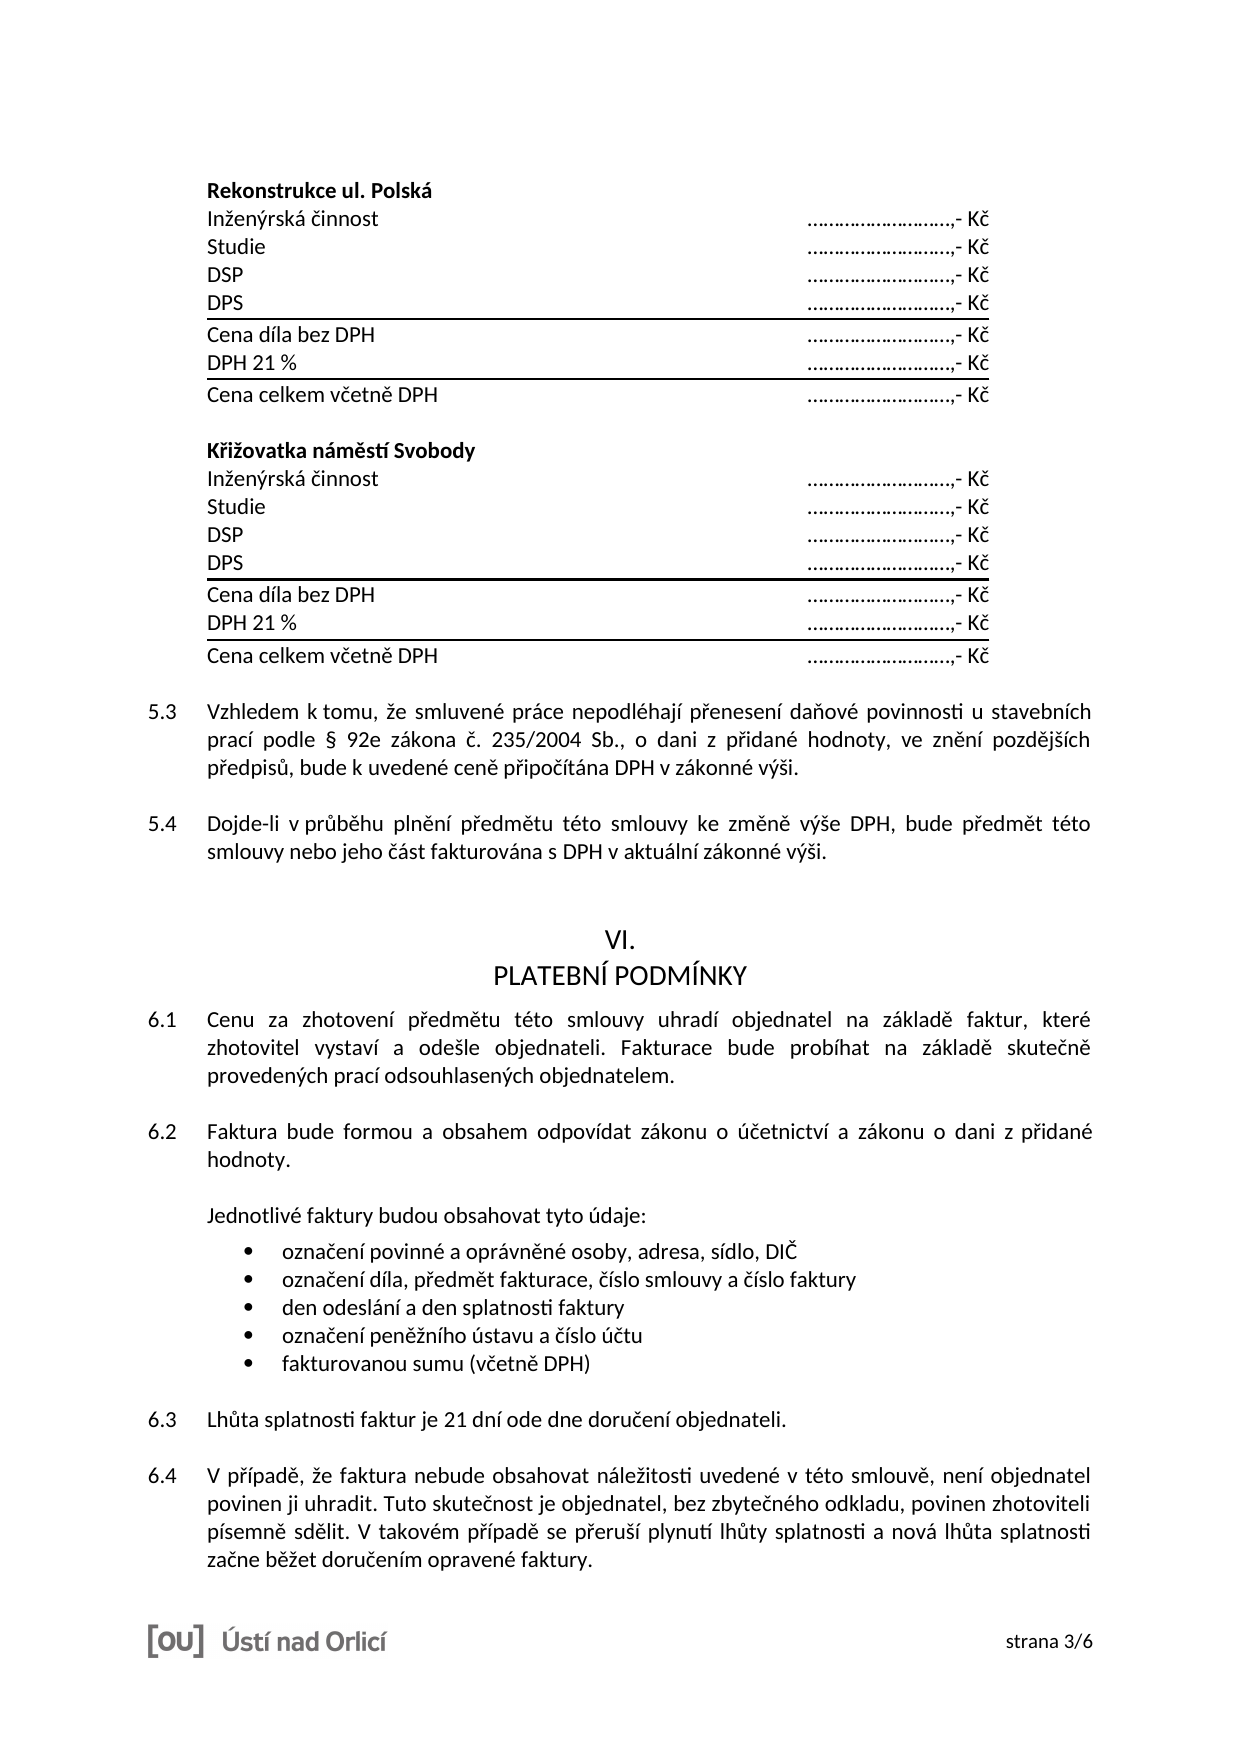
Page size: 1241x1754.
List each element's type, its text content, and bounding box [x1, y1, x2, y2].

text DPH 21 % ………………………,- Kč [207, 348, 989, 378]
text Cena celkem včetně DPH ………………………,- Kč [207, 380, 1092, 408]
text DPS ………………………,- Kč [207, 288, 989, 318]
text Jednotlivé faktury budou obsahovat tyto údaje: [207, 1201, 1092, 1229]
list den odeslání a den splatnosti faktury [244, 1293, 1092, 1321]
text Inženýrská činnost ………………………,- Kč [207, 464, 1092, 492]
text DPH 21 % ………………………,- Kč [207, 608, 989, 639]
text DSP ………………………,- Kč [207, 520, 1092, 548]
text 6.3 Lhůta splatnosti faktur je 21 dní ode dne doručení objednateli. [148, 1405, 1092, 1433]
text Rekonstrukce ul. Polská [148, 176, 1092, 204]
text VI. [148, 921, 1092, 957]
text Cena díla bez DPH ………………………,- Kč [207, 320, 1092, 348]
list fakturovanou sumu (včetně DPH) [244, 1349, 1092, 1377]
text DPS ………………………,- Kč [207, 548, 989, 578]
text 6.1 Cenu za zhotovení předmětu této smlouvy uhradí objednatel na základě faktur, které zhotovitel vystaví a odešle objednateli. Fakturace bude probíhat na základě skutečně provedených prací odsouhlasených objednatelem. [148, 1005, 1092, 1089]
text Studie ………………………,- Kč [207, 232, 1092, 260]
picture [147, 1623, 388, 1659]
list označení díla, předmět fakturace, číslo smlouvy a číslo faktury [244, 1265, 1092, 1293]
text 5.3 Vzhledem k tomu, že smluvené práce nepodléhají přenesení daňové povinnosti u stavebních prací podle § 92e zákona č. 235/2004 Sb., o dani z přidané hodnoty, ve znění pozdějších předpisů, bude k uvedené ceně připočítána DPH v zákonné výši. [148, 697, 1092, 781]
text Inženýrská činnost ………………………,- Kč [207, 204, 1092, 232]
text 6.2 Faktura bude formou a obsahem odpovídat zákonu o účetnictví a zákonu o dani z přidané hodnoty. [148, 1117, 1092, 1173]
text Platební podmínky [148, 957, 1092, 992]
text DSP ………………………,- Kč [207, 260, 1092, 288]
text Křižovatka náměstí Svobody [207, 436, 1092, 464]
list označení peněžního ústavu a číslo účtu [244, 1321, 1092, 1349]
list označení povinné a oprávněné osoby, adresa, sídlo, DIČ [244, 1237, 1092, 1265]
text Cena celkem včetně DPH ………………………,- Kč [207, 641, 1092, 669]
text Cena díla bez DPH ………………………,- Kč [207, 581, 1092, 608]
text 6.4 V případě, že faktura nebude obsahovat náležitosti uvedené v této smlouvě, není objednatel povinen ji uhradit. Tuto skutečnost je objednatel, bez zbytečného odkladu, povinen zhotoviteli písemně sdělit. V takovém případě se přeruší plynutí lhůty splatnosti a nová lhůta splatnosti začne běžet doručením opravené faktury. [148, 1461, 1092, 1573]
text Studie ………………………,- Kč [207, 492, 1092, 520]
text 5.4 Dojde-li v průběhu plnění předmětu této smlouvy ke změně výše DPH, bude předmět této smlouvy nebo jeho část fakturována s DPH v aktuální zákonné výši. [148, 809, 1092, 865]
